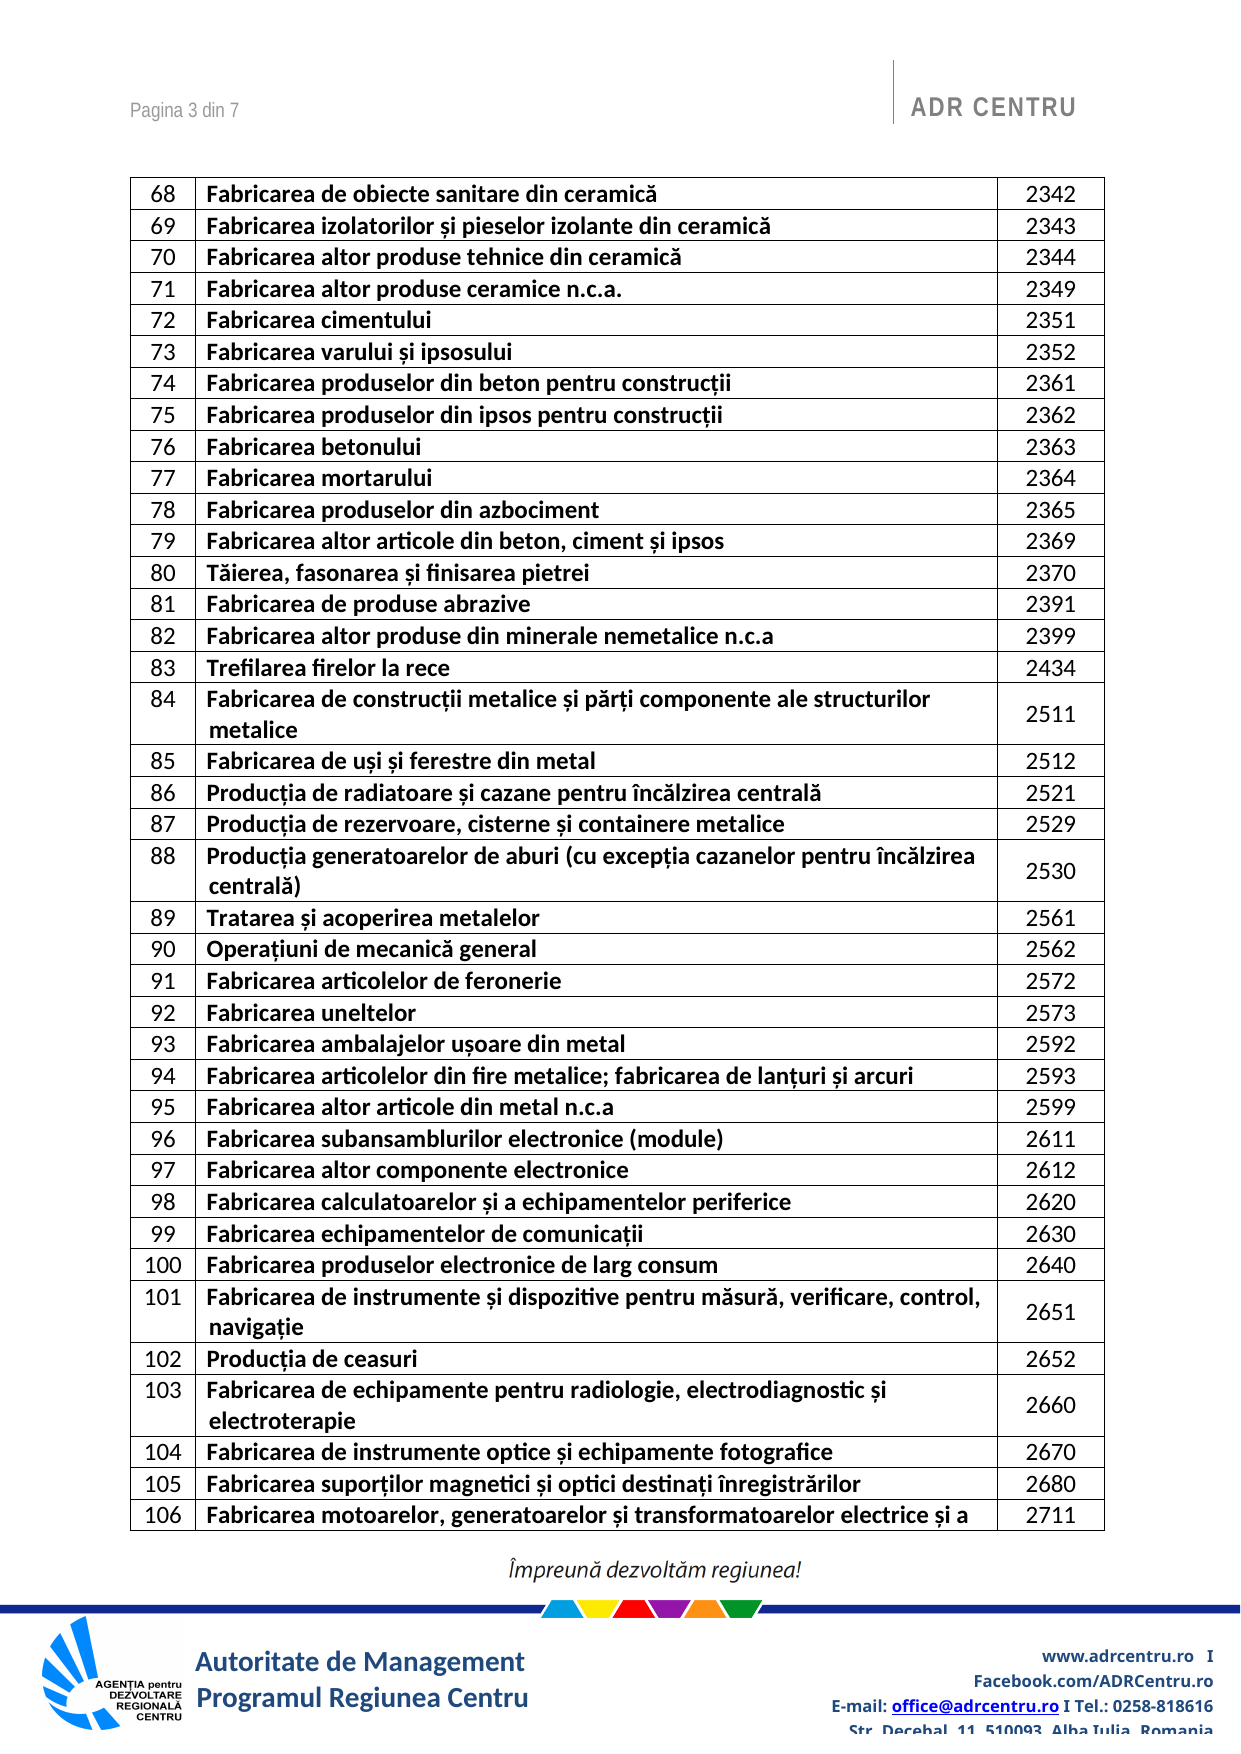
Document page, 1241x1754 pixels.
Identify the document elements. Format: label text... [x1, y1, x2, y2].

table_cell 72 [131, 305, 195, 335]
table_cell Fabricarea produselor electronice de larg consum [196, 1249, 997, 1280]
table_cell Fabricarea varului și ipsosului [196, 336, 997, 367]
table_cell 2573 [998, 997, 1104, 1027]
table_cell 2680 [998, 1468, 1104, 1499]
table_cell Fabricarea de echipamente pentru radiologie, electrodiagnostic și electroterapie [196, 1375, 997, 1436]
table_cell 2562 [998, 934, 1104, 964]
table_cell Producția generatoarelor de aburi (cu excepția cazanelor pentru încălzirea centrală) [196, 840, 997, 901]
table_cell 100 [131, 1249, 195, 1280]
table_cell Fabricarea de construcții metalice și părți componente ale structurilor metalice [196, 683, 997, 744]
table_cell 2370 [998, 557, 1104, 587]
table_cell 98 [131, 1186, 195, 1217]
table_cell 89 [131, 902, 195, 933]
table_cell Fabricarea betonului [196, 431, 997, 461]
table_cell 2391 [998, 589, 1104, 619]
table_cell Fabricarea calculatoarelor și a echipamentelor periferice [196, 1186, 997, 1217]
table_cell 83 [131, 652, 195, 682]
table_cell 97 [131, 1155, 195, 1185]
table_cell 2344 [998, 241, 1104, 272]
table_cell 70 [131, 241, 195, 272]
table_cell 68 [131, 178, 195, 209]
table_cell 92 [131, 997, 195, 1027]
table_cell Operațiuni de mecanică general [196, 934, 997, 964]
table_cell 2529 [998, 809, 1104, 839]
table_cell Fabricarea produselor din azbociment [196, 494, 997, 524]
table_cell Fabricarea subansamblurilor electronice (module) [196, 1123, 997, 1153]
table_cell 75 [131, 399, 195, 430]
table_cell 101 [131, 1281, 195, 1342]
table_cell 76 [131, 431, 195, 461]
table_cell 2434 [998, 652, 1104, 682]
table_cell 73 [131, 336, 195, 367]
table_cell Fabricarea produselor din beton pentru construcții [196, 368, 997, 398]
table_cell 90 [131, 934, 195, 964]
table_cell 69 [131, 210, 195, 240]
table_cell 2349 [998, 273, 1104, 303]
table_cell Fabricarea altor produse tehnice din ceramică [196, 241, 997, 272]
table_cell 2511 [998, 683, 1104, 744]
table_cell Fabricarea altor articole din metal n.c.a [196, 1091, 997, 1122]
table_cell 2369 [998, 525, 1104, 556]
picture [574, 1600, 1241, 1618]
table_cell 81 [131, 589, 195, 619]
table_cell 79 [131, 525, 195, 556]
table_cell Fabricarea altor componente electronice [196, 1155, 997, 1185]
table_cell 2342 [998, 178, 1104, 209]
table_cell Fabricarea motoarelor, generatoarelor și transformatoarelor electrice și a aparatelor de distribuție și control al electricității [196, 1500, 997, 1530]
table_cell 86 [131, 777, 195, 807]
table_cell 2362 [998, 399, 1104, 430]
table_cell 85 [131, 745, 195, 776]
table_cell 91 [131, 965, 195, 996]
table_cell 2592 [998, 1028, 1104, 1059]
table_cell Fabricarea de uși și ferestre din metal [196, 745, 997, 776]
table_cell Fabricarea ambalajelor ușoare din metal [196, 1028, 997, 1059]
table_cell Producția de radiatoare și cazane pentru încălzirea centrală [196, 777, 997, 807]
table_cell 2343 [998, 210, 1104, 240]
table_cell 99 [131, 1218, 195, 1248]
table_cell Fabricarea de instrumente și dispozitive pentru măsură, verificare, control, navigație [196, 1281, 997, 1342]
table_cell 2660 [998, 1375, 1104, 1436]
table_cell 74 [131, 368, 195, 398]
table_cell 2611 [998, 1123, 1104, 1153]
table_cell Fabricarea articolelor de feronerie [196, 965, 997, 996]
table_cell Fabricarea suporților magnetici și optici destinați înregistrărilor [196, 1468, 997, 1499]
table_cell 96 [131, 1123, 195, 1153]
table_cell 95 [131, 1091, 195, 1122]
table_cell 106 [131, 1500, 195, 1530]
table_cell Fabricarea de instrumente optice și echipamente fotografice [196, 1437, 997, 1467]
table_cell 2711 [998, 1500, 1104, 1530]
table_cell 2599 [998, 1091, 1104, 1122]
table_cell 2399 [998, 620, 1104, 651]
table_cell 2651 [998, 1281, 1104, 1342]
table_cell 87 [131, 809, 195, 839]
table_cell Fabricarea altor produse ceramice n.c.a. [196, 273, 997, 303]
table_cell Fabricarea izolatorilor și pieselor izolante din ceramică [196, 210, 997, 240]
table_cell 2363 [998, 431, 1104, 461]
table_cell 2352 [998, 336, 1104, 367]
table_cell 2572 [998, 965, 1104, 996]
table_cell 2530 [998, 840, 1104, 901]
table_cell Fabricarea de obiecte sanitare din ceramică [196, 178, 997, 209]
table_cell Tratarea și acoperirea metalelor [196, 902, 997, 933]
table_cell 93 [131, 1028, 195, 1059]
picture [0, 1600, 550, 1730]
table_cell 2612 [998, 1155, 1104, 1185]
table_cell 88 [131, 840, 195, 901]
table_cell 2593 [998, 1060, 1104, 1090]
table_cell 2630 [998, 1218, 1104, 1248]
table_cell 94 [131, 1060, 195, 1090]
table_cell Trefilarea firelor la rece [196, 652, 997, 682]
table_cell 2365 [998, 494, 1104, 524]
table_cell Fabricarea uneltelor [196, 997, 997, 1027]
table_cell 105 [131, 1468, 195, 1499]
table_cell Fabricarea produselor din ipsos pentru construcții [196, 399, 997, 430]
table_cell Fabricarea altor produse din minerale nemetalice n.c.a [196, 620, 997, 651]
table_cell 84 [131, 683, 195, 744]
table_cell 82 [131, 620, 195, 651]
table_cell 103 [131, 1375, 195, 1436]
table_cell Fabricarea altor articole din beton, ciment și ipsos [196, 525, 997, 556]
picture [495, 1556, 814, 1583]
table_cell Tăierea, fasonarea și finisarea pietrei [196, 557, 997, 587]
table_cell 71 [131, 273, 195, 303]
table_cell 2361 [998, 368, 1104, 398]
table_cell 2521 [998, 777, 1104, 807]
table_cell 2512 [998, 745, 1104, 776]
table_cell Producția de ceasuri [196, 1343, 997, 1373]
table_cell Fabricarea articolelor din fire metalice; fabricarea de lanțuri și arcuri [196, 1060, 997, 1090]
table_cell Fabricarea echipamentelor de comunicații [196, 1218, 997, 1248]
table_cell 2351 [998, 305, 1104, 335]
table_cell 2561 [998, 902, 1104, 933]
table_cell 2652 [998, 1343, 1104, 1373]
table_cell 80 [131, 557, 195, 587]
table_cell Fabricarea de produse abrazive [196, 589, 997, 619]
table_cell 2640 [998, 1249, 1104, 1280]
table_cell 78 [131, 494, 195, 524]
table_cell 104 [131, 1437, 195, 1467]
table_cell 2620 [998, 1186, 1104, 1217]
table_cell Fabricarea mortarului [196, 462, 997, 493]
table_cell 2364 [998, 462, 1104, 493]
table_cell 2670 [998, 1437, 1104, 1467]
table_cell 77 [131, 462, 195, 493]
table_cell 102 [131, 1343, 195, 1373]
table_cell Producția de rezervoare, cisterne şi containere metalice [196, 809, 997, 839]
table_cell Fabricarea cimentului [196, 305, 997, 335]
